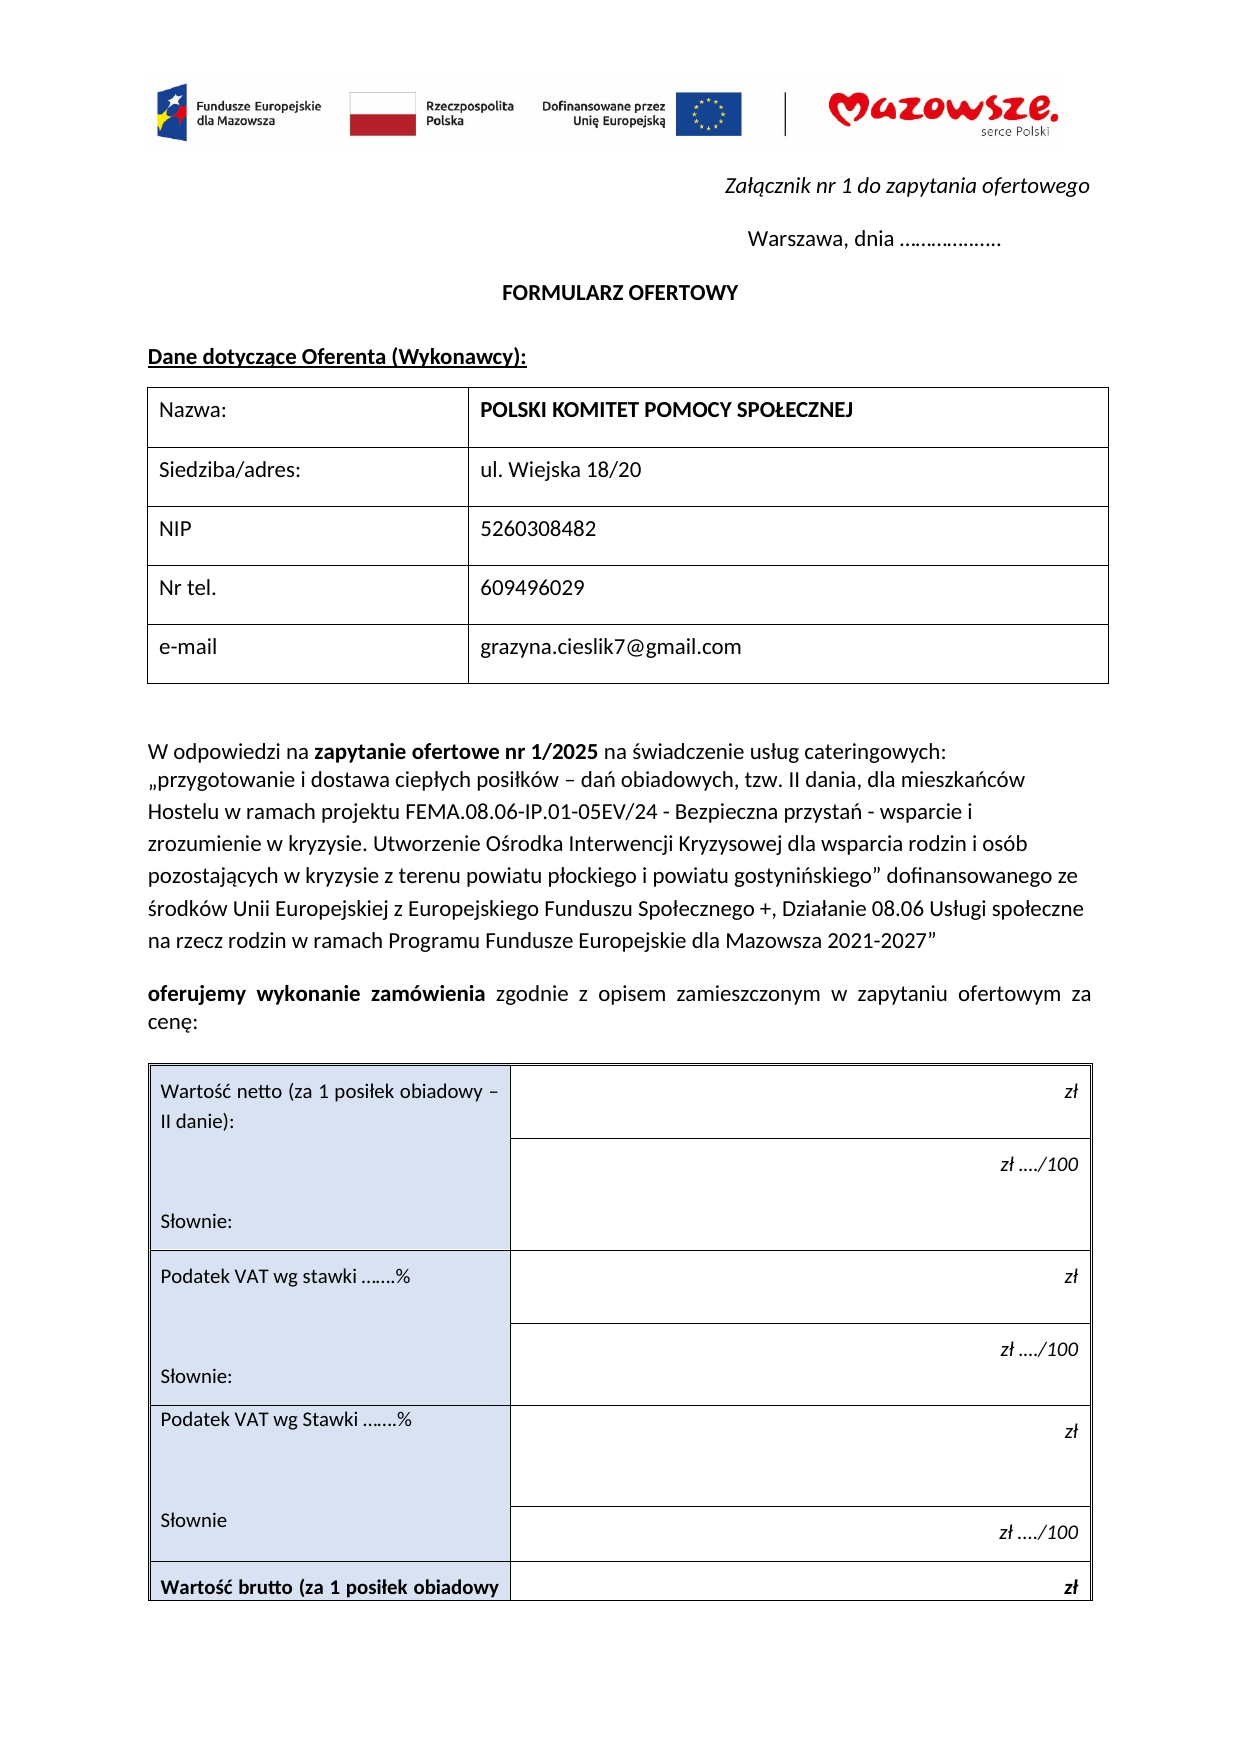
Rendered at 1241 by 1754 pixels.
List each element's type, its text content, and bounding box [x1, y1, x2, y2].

text Warszawa, dnia …………..….. [148, 224, 1093, 253]
table_cell Podatek VAT wg stawki …….% Słownie: [151, 1251, 510, 1405]
table_cell e-mail [148, 625, 468, 683]
table_cell zł [511, 1251, 1090, 1322]
table_cell Siedziba/adres: [148, 448, 468, 506]
table_cell 609496029 [469, 566, 1108, 624]
text oferujemy wykonanie zamówienia zgodnie z opisem zamieszczonym w zapytaniu ofertowym za cenę: [148, 979, 1093, 1035]
text W odpowiedzi na zapytanie ofertowe nr 1/2025 na świadczenie usług cateringowych: [148, 737, 1093, 765]
table_cell zł [511, 1406, 1090, 1506]
table_header POLSKI KOMITET POMOCY SPOŁECZNEJ [469, 388, 1108, 447]
table_cell Wartość brutto (za 1 posiłek obiadowy – II danie): Słownie: [151, 1562, 510, 1600]
table_cell zł ..../100 [511, 1507, 1090, 1561]
table_header Wartość netto (za 1 posiłek obiadowy – II danie): Słownie: [151, 1066, 510, 1249]
text „przygotowanie i dostawa ciepłych posiłków – dań obiadowych, tzw. II dania, dla mieszkańców Hostelu w ramach projektu FEMA.08.06-IP.01-05EV/24 - Bezpieczna przystań - wsparcie i zrozumienie w kryzysie. Utworzenie Ośrodka Interwencji Kryzysowej dla wsparcia rodzin i osób pozostających w kryzysie z terenu powiatu płockiego i powiatu gostynińskiego” dofinansowanego ze środków Unii Europejskiej z Europejskiego Funduszu Społecznego +, Działanie 08.06 Usługi społeczne na rzecz rodzin w ramach Programu Fundusze Europejskie dla Mazowsza 2021-2027” [148, 765, 1093, 954]
text Załącznik nr 1 do zapytania ofertowego [148, 172, 1093, 199]
table_cell zł .…/100 [511, 1324, 1090, 1405]
text FORMULARZ OFERTOWY [148, 278, 1093, 306]
table_cell 5260308482 [469, 507, 1108, 565]
table_header Nazwa: [148, 388, 468, 447]
table_header zł [511, 1066, 1090, 1138]
table_cell zł .…/100 [511, 1139, 1090, 1249]
table_cell ul. Wiejska 18/20 [469, 448, 1108, 506]
text Dane dotyczące Oferenta (Wykonawcy): [148, 342, 1093, 370]
table_cell Nr tel. [148, 566, 468, 624]
table_cell Podatek VAT wg Stawki …….% [151, 1406, 510, 1506]
table_cell Słownie [151, 1506, 510, 1561]
picture [147, 73, 1068, 151]
table_cell grazyna.cieslik7@gmail.com [469, 625, 1108, 683]
table_cell zł [511, 1562, 1090, 1600]
table_cell NIP [148, 507, 468, 565]
